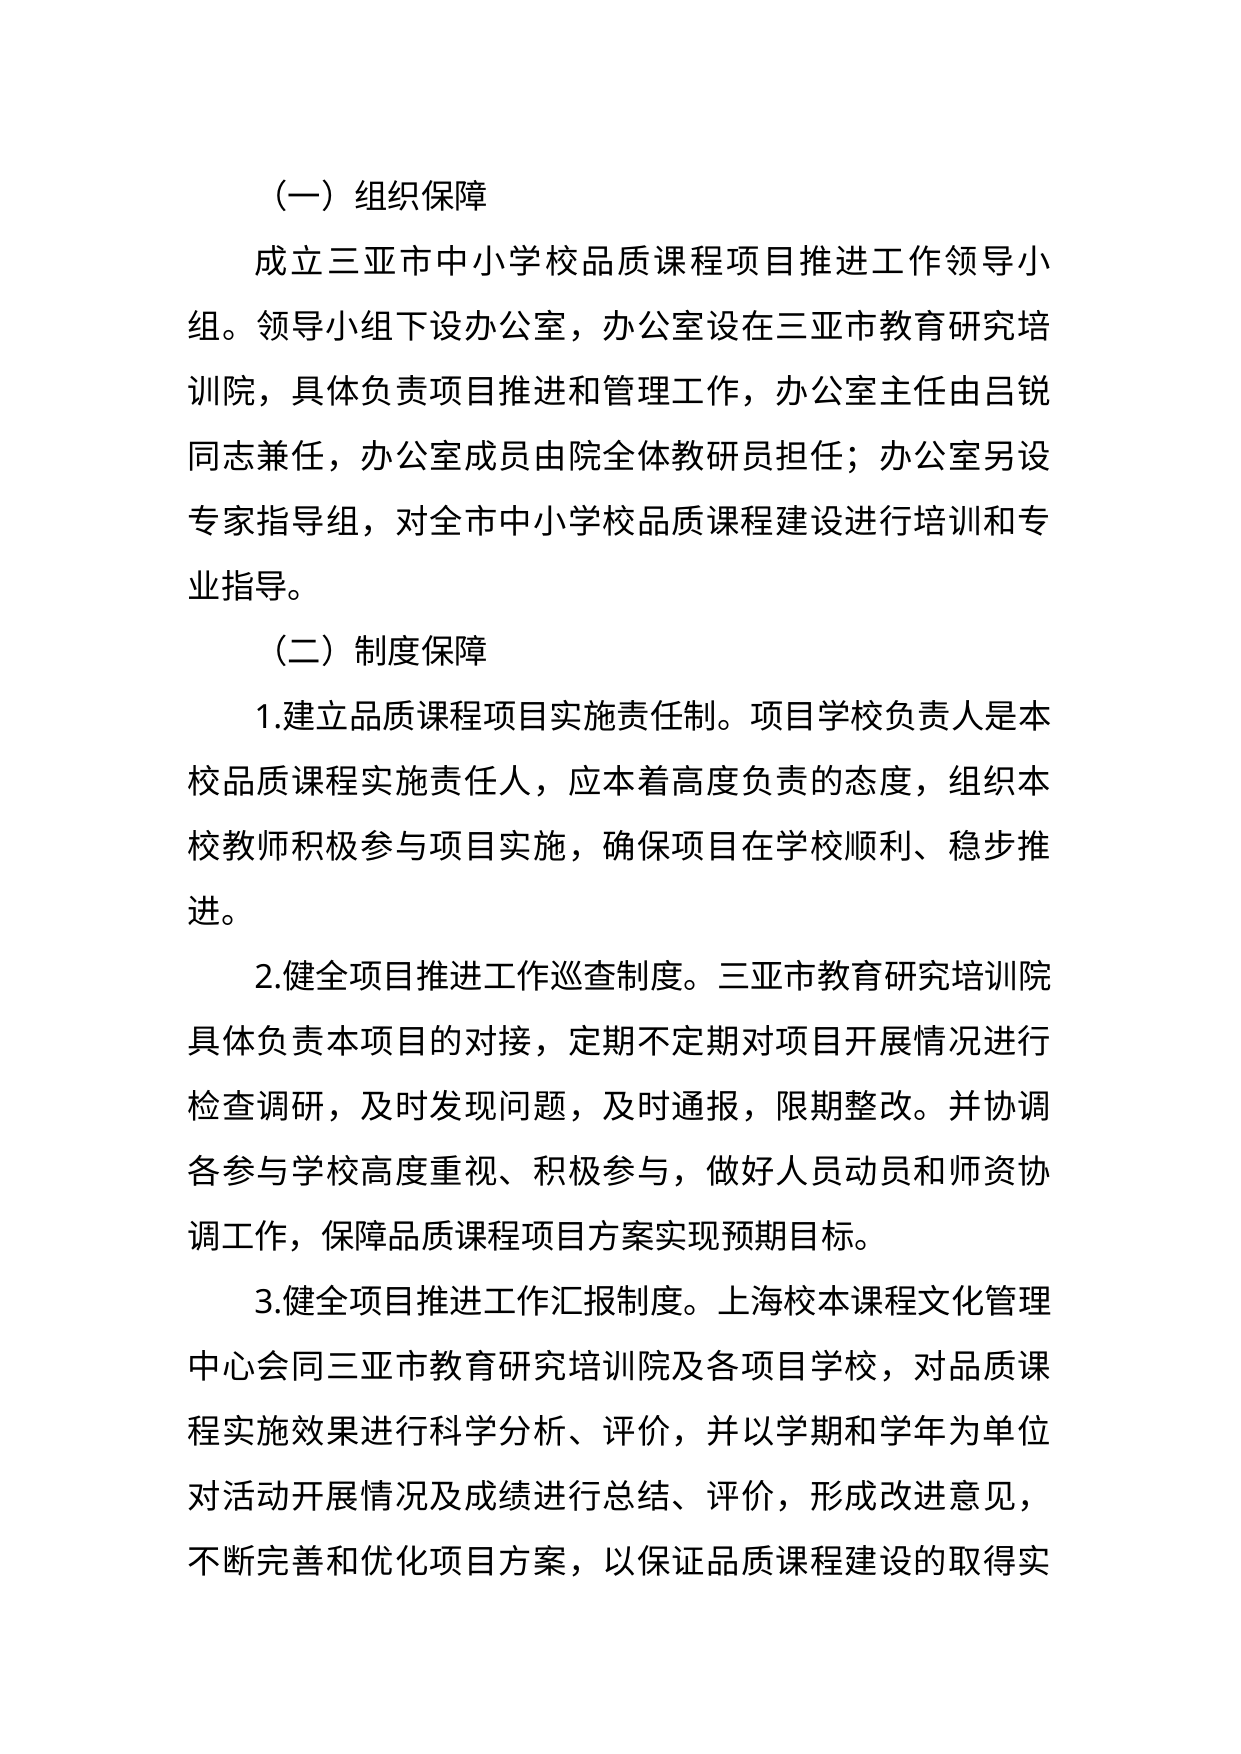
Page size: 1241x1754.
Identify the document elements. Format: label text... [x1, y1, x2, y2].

text （一）组织保障 [187, 162, 1053, 227]
text 1.建立品质课程项目实施责任制。项目学校负责人是本校品质课程实施责任人，应本着高度负责的态度，组织本校教师积极参与项目实施，确保项目在学校顺利、稳步推进。 [187, 682, 1053, 942]
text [187, 1267, 1053, 1592]
text 成立三亚市中小学校品质课程项目推进工作领导小组。领导小组下设办公室，办公室设在三亚市教育研究培训院，具体负责项目推进和管理工作，办公室主任由吕锐同志兼任，办公室成员由院全体教研员担任；办公室另设专家指导组，对全市中小学校品质课程建设进行培训和专业指导。 [187, 227, 1053, 617]
text （二）制度保障 [187, 617, 1053, 682]
text 2.健全项目推进工作巡查制度。三亚市教育研究培训院具体负责本项目的对接，定期不定期对项目开展情况进行检查调研，及时发现问题，及时通报，限期整改。并协调各参与学校高度重视、积极参与，做好人员动员和师资协调工作，保障品质课程项目方案实现预期目标。 [187, 942, 1053, 1267]
